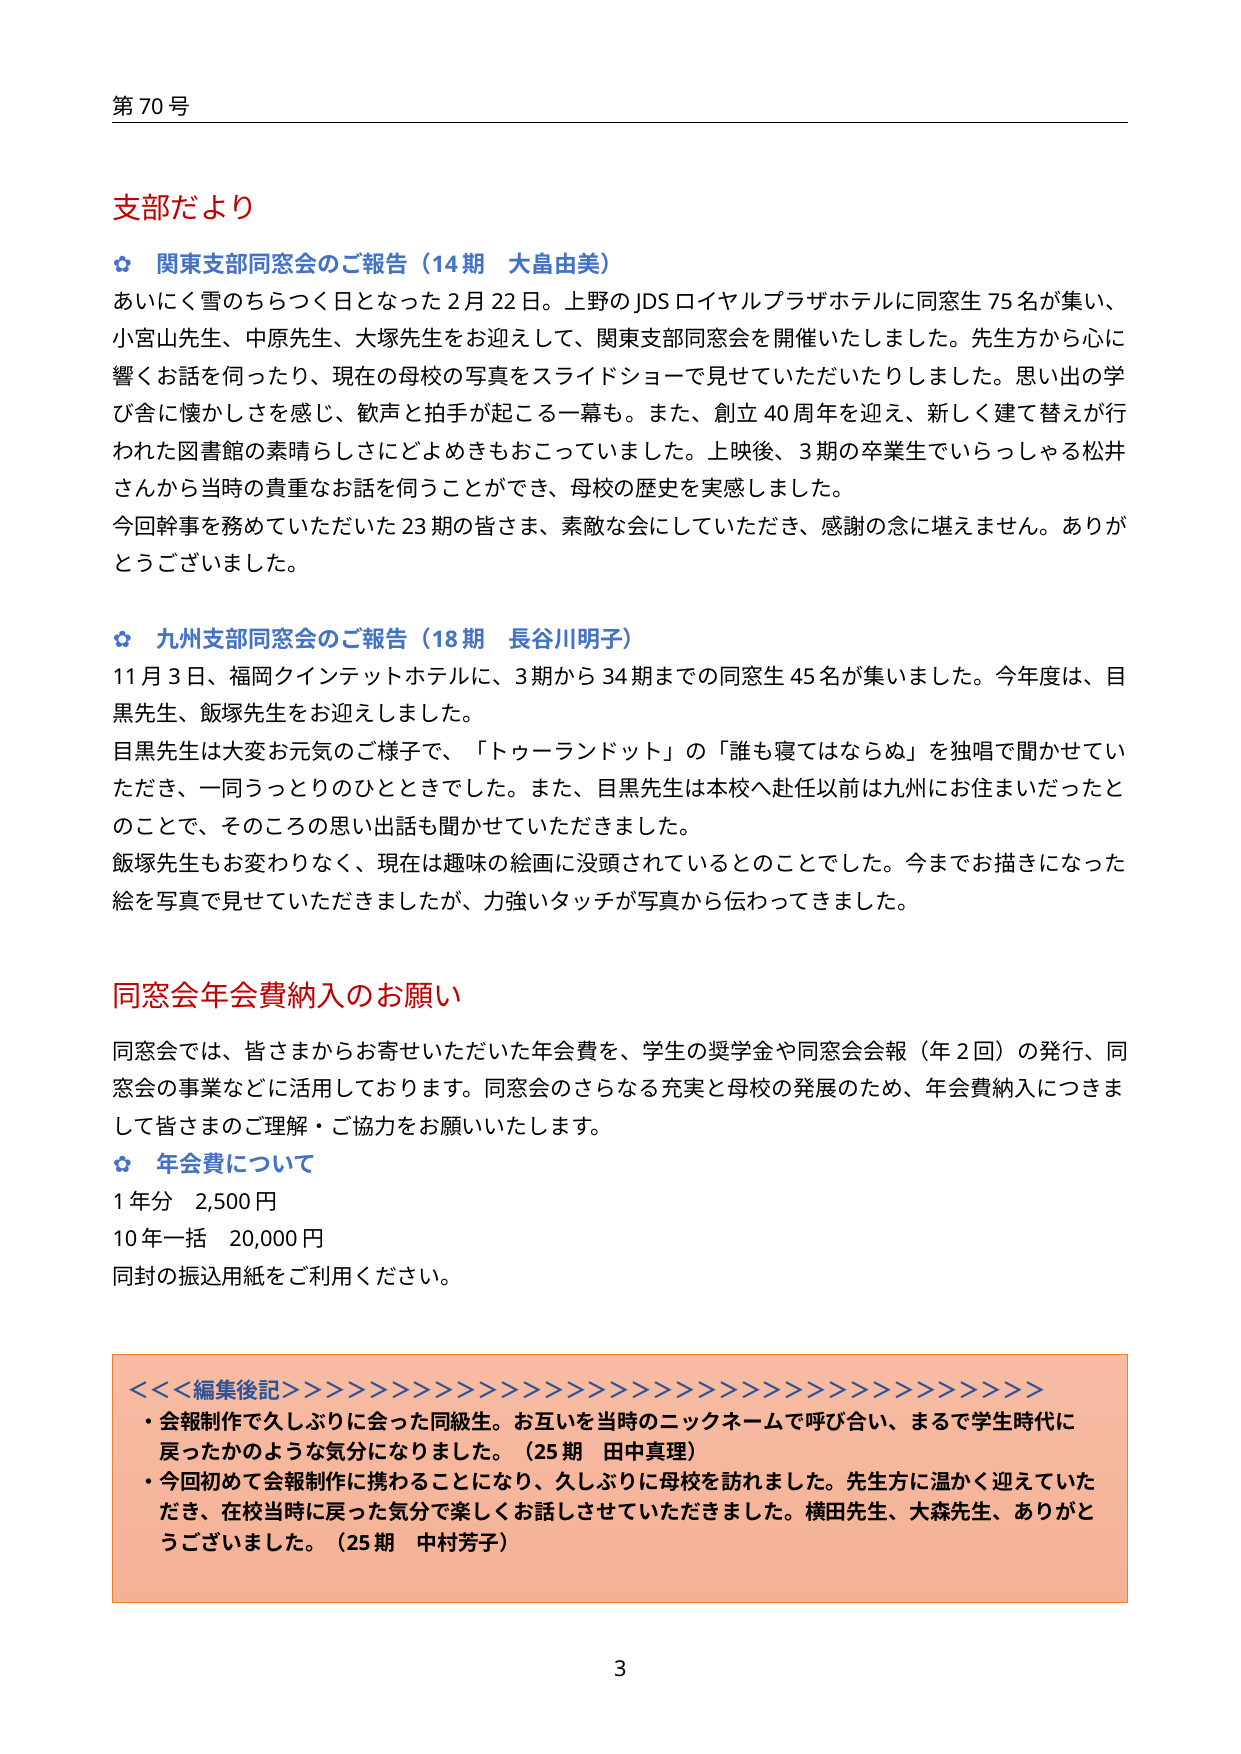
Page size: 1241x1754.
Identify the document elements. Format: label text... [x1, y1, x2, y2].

text 同窓会では、皆さまからお寄せいただいた年会費を、学生の奨学金や同窓会会報（年2回）の発行、同窓会の事業などに活用しております。同窓会のさらなる充実と母校の発展のため、年会費納入につきまして皆さまのご理解・ご協力をお願いいたします。 [112, 1031, 1128, 1143]
text 同封の振込用紙をご利用ください。 [112, 1256, 1128, 1293]
text 九州支部同窓会のご報告（18期 長谷川明子） [113, 618, 1128, 656]
text 目黒先生は大変お元気のご様子で、「トゥーランドット」の「誰も寝てはならぬ」を独唱で聞かせていただき、一同うっとりのひとときでした。また、目黒先生は本校へ赴任以前は九州にお住まいだったとのことで、そのころの思い出話も聞かせていただきました。 [112, 731, 1128, 843]
text 飯塚先生もお変わりなく、現在は趣味の絵画に没頭されているとのことでした。今までお描きになった絵を写真で見せていただきましたが、力強いタッチが写真から伝わってきました。 [112, 843, 1128, 918]
text 1年分 2,500円 [112, 1181, 1128, 1218]
text 11月3日、福岡クインテットホテルに、3期から34期までの同窓生45名が集いました。今年度は、目黒先生、飯塚先生をお迎えしました。 [112, 656, 1128, 731]
text 10年一括 20,000円 [112, 1218, 1128, 1256]
text 関東支部同窓会のご報告（14期 大畠由美） [113, 243, 1128, 281]
text 今回幹事を務めていただいた23期の皆さま、素敵な会にしていただき、感謝の念に堪えません。ありがとうございました。 [112, 506, 1128, 581]
subtitle 同窓会年会費納入のお願い [112, 956, 1128, 1031]
subtitle 支部だより [112, 168, 1128, 243]
text あいにく雪のちらつく日となった2月22日。上野のJDSロイヤルプラザホテルに同窓生75名が集い、小宮山先生、中原先生、大塚先生をお迎えして、関東支部同窓会を開催いたしました。先生方から心に響くお話を伺ったり、現在の母校の写真をスライドショーで見せていただいたりしました。思い出の学び舎に懐かしさを感じ、歓声と拍手が起こる一幕も。また、創立40周年を迎え、新しく建て替えが行われた図書館の素晴らしさにどよめきもおこっていました。上映後、3期の卒業生でいらっしゃる松井さんから当時の貴重なお話を伺うことができ、母校の歴史を実感しました。 [112, 281, 1128, 506]
text 年会費について [113, 1143, 1128, 1181]
